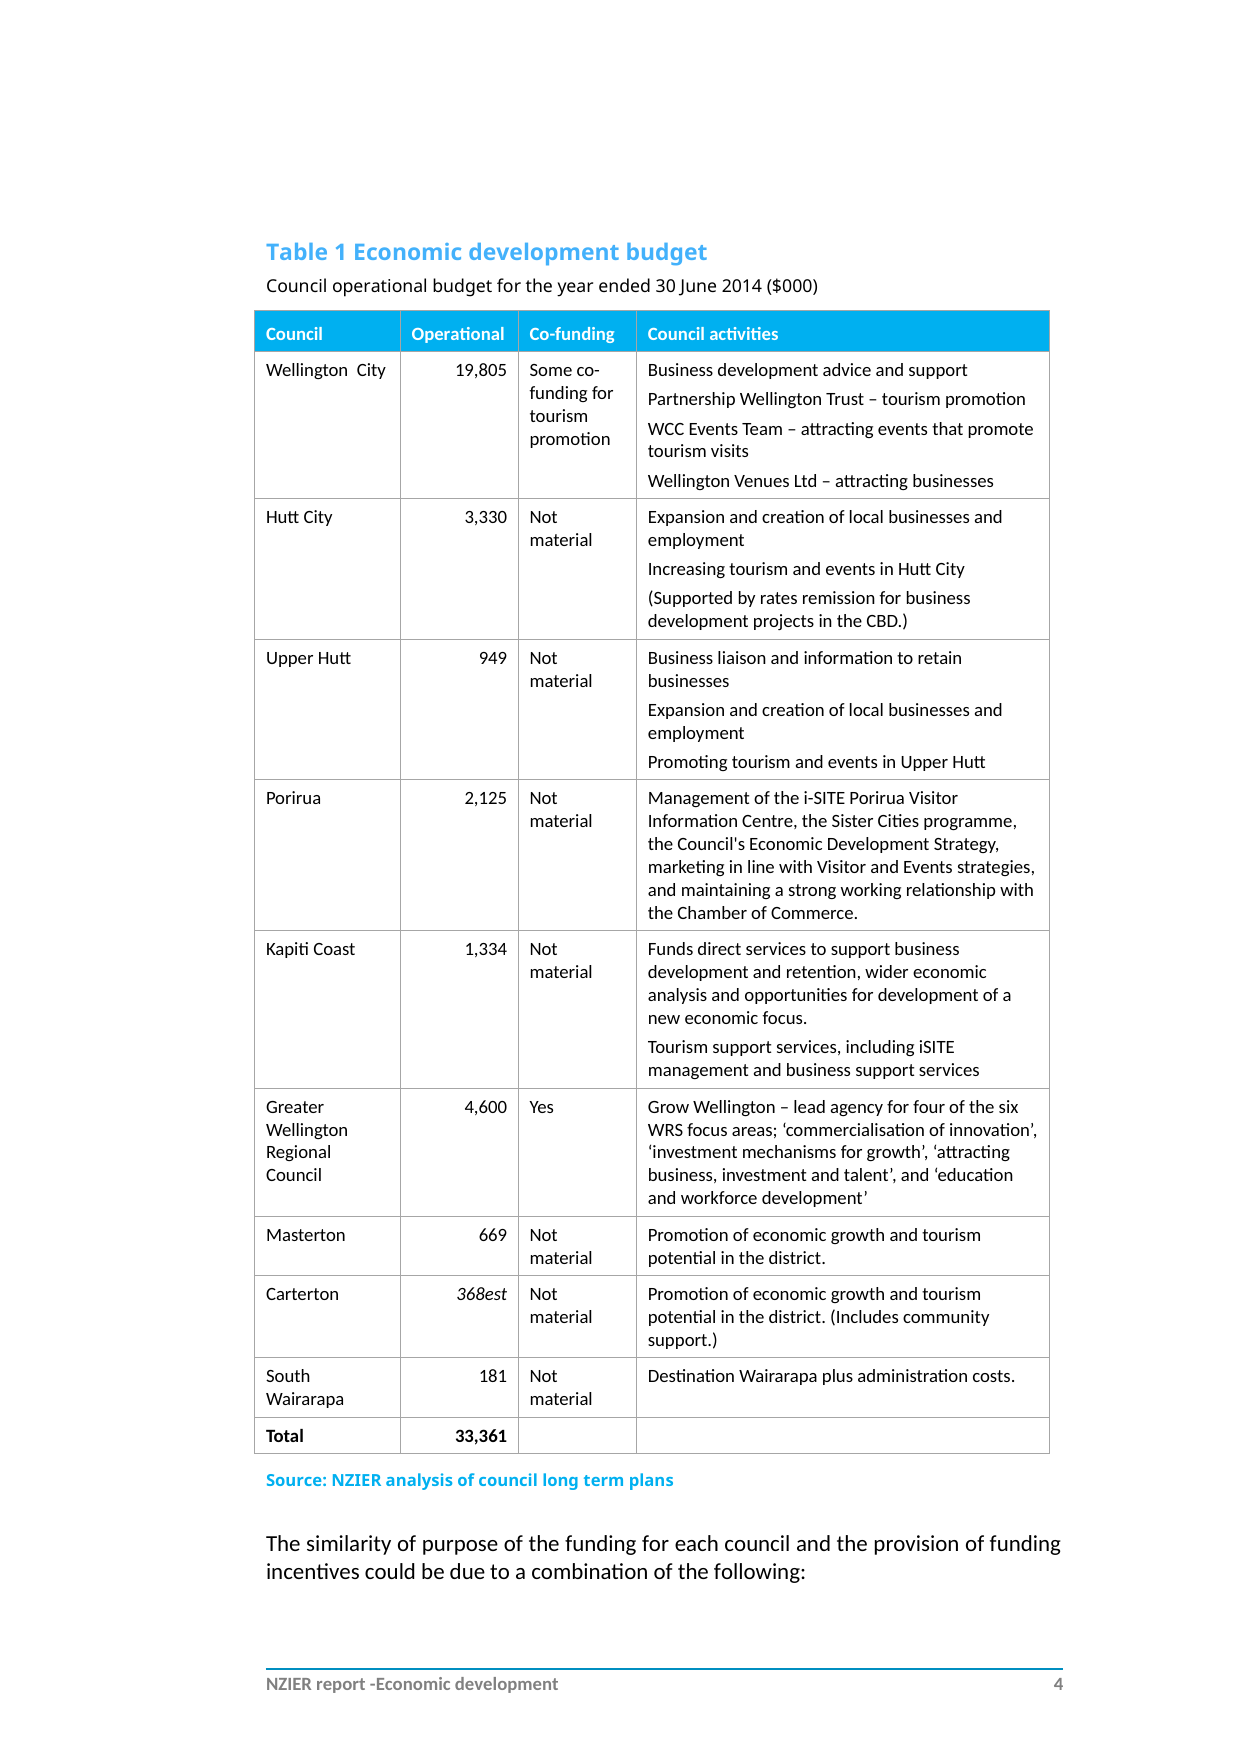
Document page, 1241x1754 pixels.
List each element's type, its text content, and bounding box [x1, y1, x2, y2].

table_cell Not material [519, 1217, 636, 1275]
table_cell Greater Wellington Regional Council [255, 1089, 400, 1216]
table_cell Wellington City [255, 352, 400, 498]
table_cell Hutt City [255, 499, 400, 638]
table_cell Kapiti Coast [255, 931, 400, 1087]
table_cell 949 [401, 640, 518, 779]
text Source: NZIER analysis of council long term plans [266, 1467, 1063, 1492]
table_cell 2,125 [401, 780, 518, 930]
table_cell Some co-funding for tourism promotion [519, 352, 636, 498]
table_cell 33,361 [401, 1418, 518, 1453]
table_header Operational [401, 311, 518, 351]
table_cell 1,334 [401, 931, 518, 1087]
table_cell Not material [519, 1358, 636, 1417]
table_cell Business liaison and information to retain businesses Expansion and creation of local businesses and employment Promoting tourism and events in Upper Hutt [637, 640, 1049, 779]
table_cell Not material [519, 640, 636, 779]
table_cell Total [255, 1418, 400, 1453]
table_cell Masterton [255, 1217, 400, 1275]
table_cell Business development advice and support Partnership Wellington Trust – tourism promotion WCC Events Team – attracting events that promote tourism visits Wellington Venues Ltd – attracting businesses [637, 352, 1049, 498]
table_cell Upper Hutt [255, 640, 400, 779]
table_cell Not material [519, 499, 636, 638]
table_cell Yes [519, 1089, 636, 1216]
table_cell 19,805 [401, 352, 518, 498]
subtitle Council operational budget for the year ended 30 June 2014 ($000) [266, 274, 1063, 298]
table_cell Destination Wairarapa plus administration costs. [637, 1358, 1049, 1417]
table_cell Carterton [255, 1276, 400, 1357]
table_cell 669 [401, 1217, 518, 1275]
text The similarity of purpose of the funding for each council and the provision of funding incentives could be due to a combination of the following: [266, 1529, 1063, 1585]
table_cell 368est [401, 1276, 518, 1357]
table_cell Promotion of economic growth and tourism potential in the district. [637, 1217, 1049, 1275]
table_header Council activities [637, 311, 1049, 351]
table_header Council [255, 311, 400, 351]
table_cell Expansion and creation of local businesses and employment Increasing tourism and events in Hutt City (Supported by rates remission for business development projects in the CBD.) [637, 499, 1049, 638]
text Table 1 Economic development budget [266, 236, 1063, 267]
table_cell 4,600 [401, 1089, 518, 1216]
table_cell Management of the i-SITE Porirua Visitor Information Centre, the Sister Cities programme, the Council's Economic Development Strategy, marketing in line with Visitor and Events strategies, and maintaining a strong working relationship with the Chamber of Commerce. [637, 780, 1049, 930]
table_header Co-funding [519, 311, 636, 351]
table_cell 3,330 [401, 499, 518, 638]
table_cell Promotion of economic growth and tourism potential in the district. (Includes community support.) [637, 1276, 1049, 1357]
table_cell 181 [401, 1358, 518, 1417]
table_cell Grow Wellington – lead agency for four of the six WRS focus areas; ‘commercialisation of innovation’, ‘investment mechanisms for growth’, ‘attracting business, investment and talent’, and ‘education and workforce development’ [637, 1089, 1049, 1216]
table_cell [519, 1418, 636, 1453]
table_cell [637, 1418, 1049, 1453]
table_cell South Wairarapa [255, 1358, 400, 1417]
table_cell Porirua [255, 780, 400, 930]
table_cell Not material [519, 1276, 636, 1357]
table_cell Funds direct services to support business development and retention, wider economic analysis and opportunities for development of a new economic focus. Tourism support services, including iSITE management and business support services [637, 931, 1049, 1087]
table_cell Not material [519, 780, 636, 930]
table_cell Not material [519, 931, 636, 1087]
